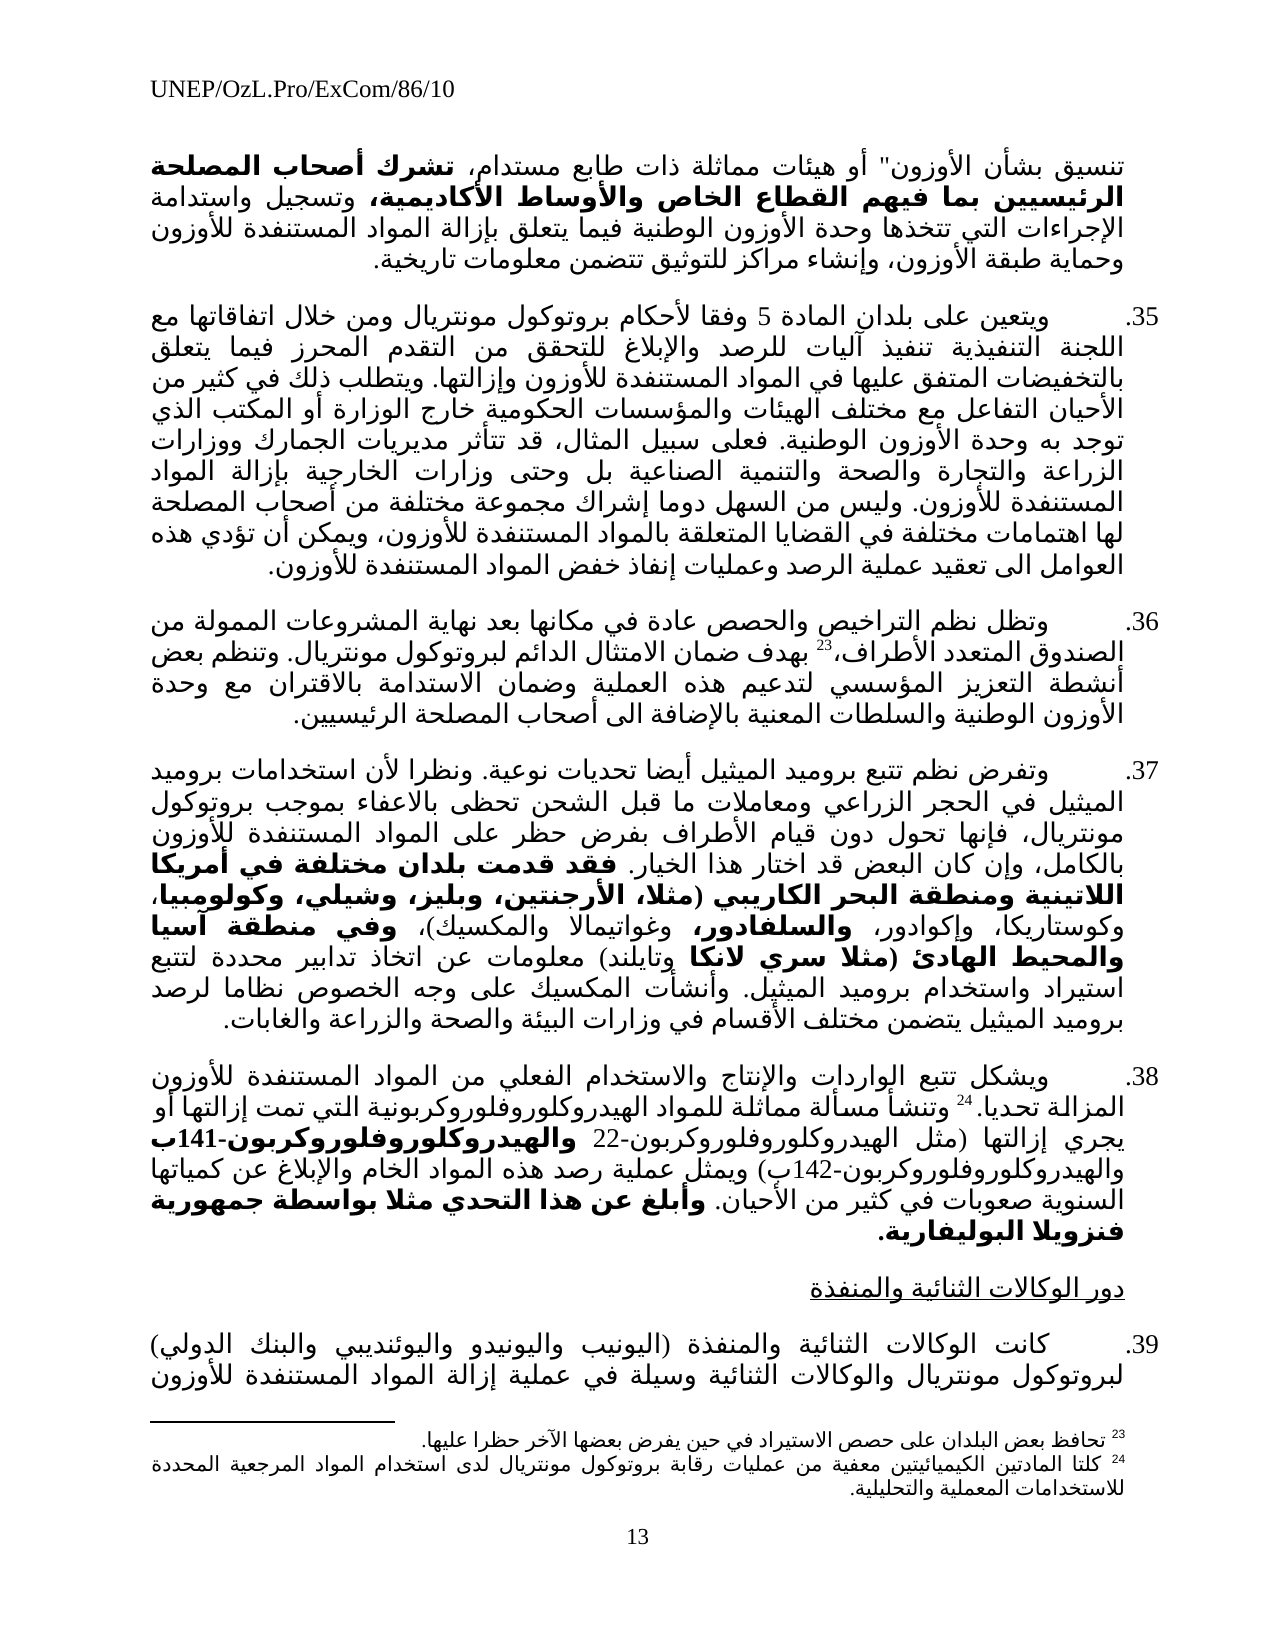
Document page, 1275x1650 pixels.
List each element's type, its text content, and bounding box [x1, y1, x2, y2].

list ويشكل تتبع الواردات والإنتاج والاستخدام الفعلي من المواد المستنفدة للأوزون المزالة تحديا. وتنشأ مسألة مماثلة للمواد الهيدروكلوروفلوروكربونية التي تمت إزالتها أو يجري إزالتها (مثل الهيدروكلوروفلوروكربون-22 والهيدروكلوروفلوروكربون-141ب والهيدروكلوروفلوروكربون-142ب) ويمثل عملية رصد هذه المواد الخام والإبلاغ عن كمياتها السنوية صعوبات في كثير من الأحيان. وأبلغ عن هذا التحدي مثلا بواسطة جمهورية فنزويلا البوليفارية. [150, 1060, 1125, 1247]
list ويتعين على بلدان المادة 5 وفقا لأحكام بروتوكول مونتريال ومن خلال اتفاقاتها مع اللجنة التنفيذية تنفيذ آليات للرصد والإبلاغ للتحقق من التقدم المحرز فيما يتعلق بالتخفيضات المتفق عليها في المواد المستنفدة للأوزون وإزالتها. ويتطلب ذلك في كثير من الأحيان التفاعل مع مختلف الهيئات والمؤسسات الحكومية خارج الوزارة أو المكتب الذي توجد به وحدة الأوزون الوطنية. فعلى سبيل المثال، قد تتأثر مديريات الجمارك ووزارات الزراعة والتجارة والصحة والتنمية الصناعية بل وحتى وزارات الخارجية بإزالة المواد المستنفدة للأوزون. وليس من السهل دوما إشراك مجموعة مختلفة من أصحاب المصلحة لها اهتمامات مختلفة في القضايا المتعلقة بالمواد المستنفدة للأوزون، ويمكن أن تؤدي هذه العوامل الى تعقيد عملية الرصد وعمليات إنفاذ خفض المواد المستنفدة للأوزون. [150, 299, 1125, 580]
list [150, 150, 1125, 274]
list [150, 1328, 1125, 1390]
list وتفرض نظم تتبع بروميد الميثيل أيضا تحديات نوعية. ونظرا لأن استخدامات بروميد الميثيل في الحجر الزراعي ومعاملات ما قبل الشحن تحظى بالاعفاء بموجب بروتوكول مونتريال، فإنها تحول دون قيام الأطراف بفرض حظر على المواد المستنفدة للأوزون بالكامل، وإن كان البعض قد اختار هذا الخيار. فقد قدمت بلدان مختلفة في أمريكا اللاتينية ومنطقة البحر الكاريبي (مثلا، الأرجنتين، وبليز، وشيلي، وكولومبيا، وكوستاريكا، وإكوادور، والسلفادور، وغواتيمالا والمكسيك)، وفي منطقة آسيا والمحيط الهادئ (مثلا سري لانكا وتايلند) معلومات عن اتخاذ تدابير محددة لتتبع استيراد واستخدام بروميد الميثيل. وأنشأت المكسيك على وجه الخصوص نظاما لرصد بروميد الميثيل يتضمن مختلف الأقسام في وزارات البيئة والصحة والزراعة والغابات. [150, 754, 1125, 1035]
list وتظل نظم التراخيص والحصص عادة في مكانها بعد نهاية المشروعات الممولة من الصندوق المتعدد الأطراف، بهدف ضمان الامتثال الدائم لبروتوكول مونتريال. وتنظم بعض أنشطة التعزيز المؤسسي لتدعيم هذه العملية وضمان الاستدامة بالاقتران مع وحدة الأوزون الوطنية والسلطات المعنية بالإضافة الى أصحاب المصلحة الرئيسيين. [150, 605, 1125, 729]
text دور الوكالات الثنائية والمنفذة [150, 1272, 1125, 1303]
